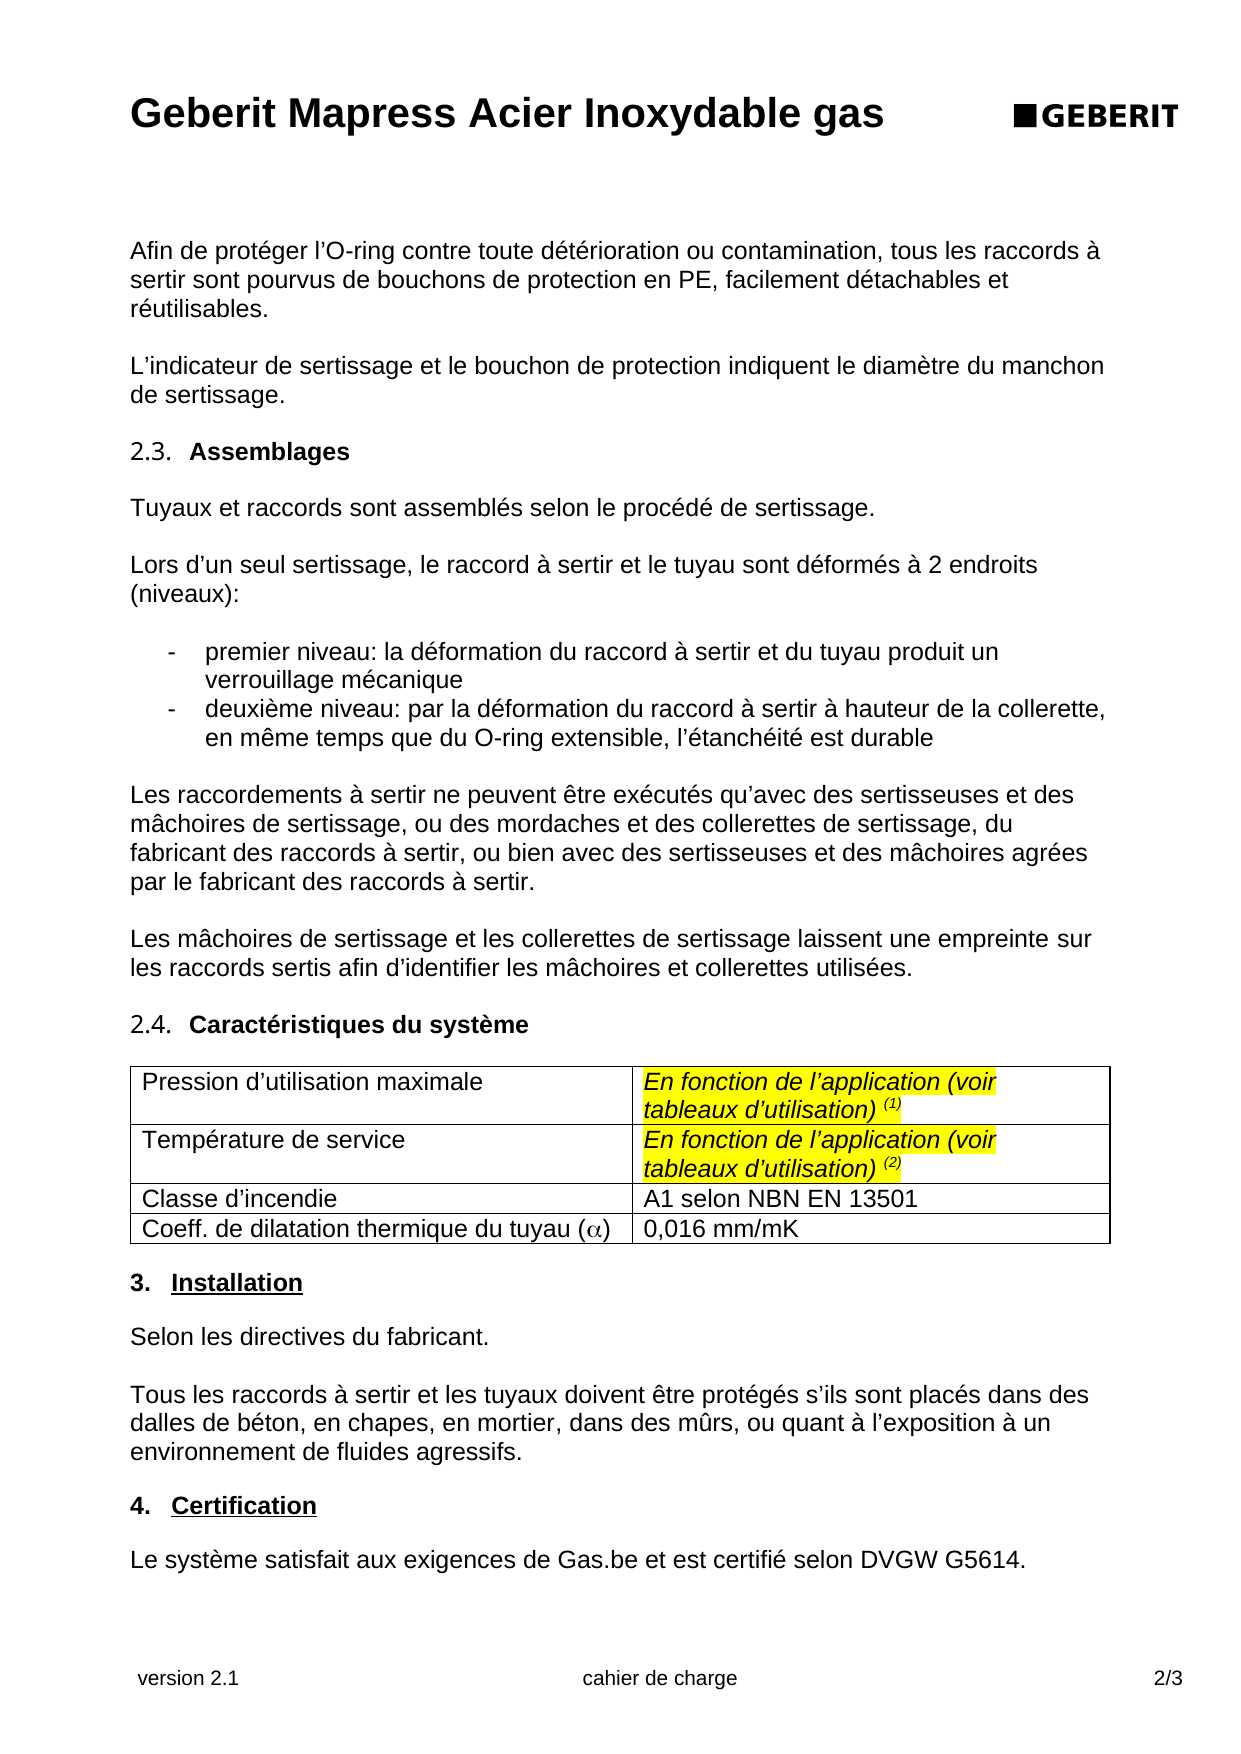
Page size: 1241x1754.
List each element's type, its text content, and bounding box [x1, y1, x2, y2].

list Lors d’un seul sertissage, le raccord à sertir et le tuyau sont déformés à 2 endroits (niveaux): [130, 550, 1110, 608]
list L’indicateur de sertissage et le bouchon de protection indiquent le diamètre du manchon de sertissage. [130, 351, 1110, 409]
table_cell Classe d’incendie [131, 1184, 632, 1212]
subtitle Assemblages [130, 434, 1110, 468]
table_header Pression d’utilisation maximale [131, 1067, 632, 1124]
table_cell A1 selon NBN EN 13501 [633, 1184, 1109, 1212]
list Les raccordements à sertir ne peuvent être exécutés qu’avec des sertisseuses et des mâchoires de sertissage, ou des mordaches et des collerettes de sertissage, du fabricant des raccords à sertir, ou bien avec des sertisseuses et des mâchoires agrées par le fabricant des raccords à sertir. [130, 780, 1110, 895]
table_cell En fonction de l’application (voir tableaux d’utilisation) (2) [901, 1125, 1109, 1183]
list deuxième niveau: par la déformation du raccord à sertir à hauteur de la collerette, en même temps que du O-ring extensible, l’étanchéité est durable [167, 694, 1110, 752]
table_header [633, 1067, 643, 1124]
list Le système satisfait aux exigences de Gas.be et est certifié selon DVGW G5614. [130, 1545, 1110, 1573]
table_cell 0,016 mm/mK [633, 1214, 1109, 1242]
table_cell Coeff. de dilatation thermique du tuyau () [131, 1214, 632, 1242]
subtitle Caractéristiques du système [130, 1007, 1110, 1041]
list premier niveau: la déformation du raccord à sertir et du tuyau produit un verrouillage mécanique [167, 637, 1110, 694]
list Les mâchoires de sertissage et les collerettes de sertissage laissent une empreinte sur les raccords sertis afin d’identifier les mâchoires et collerettes utilisées. [130, 924, 1110, 982]
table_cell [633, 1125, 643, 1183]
list Afin de protéger l’O-ring contre toute détérioration ou contamination, tous les raccords à sertir sont pourvus de bouchons de protection en PE, facilement détachables et réutilisables. [130, 236, 1110, 322]
list Tuyaux et raccords sont assemblés selon le procédé de sertissage. [130, 493, 1110, 522]
subtitle Certification [130, 1491, 1110, 1520]
table_header En fonction de l’application (voir tableaux d’utilisation) (1) [901, 1067, 1109, 1124]
subtitle Installation [130, 1268, 1110, 1297]
list Tous les raccords à sertir et les tuyaux doivent être protégés s’ils sont placés dans des dalles de béton, en chapes, en mortier, dans des mûrs, ou quant à l’exposition à un environnement de fluides agressifs. [130, 1380, 1110, 1466]
picture [1013, 103, 1179, 128]
table_cell Température de service [131, 1125, 632, 1183]
list Selon les directives du fabricant. [130, 1322, 1110, 1351]
